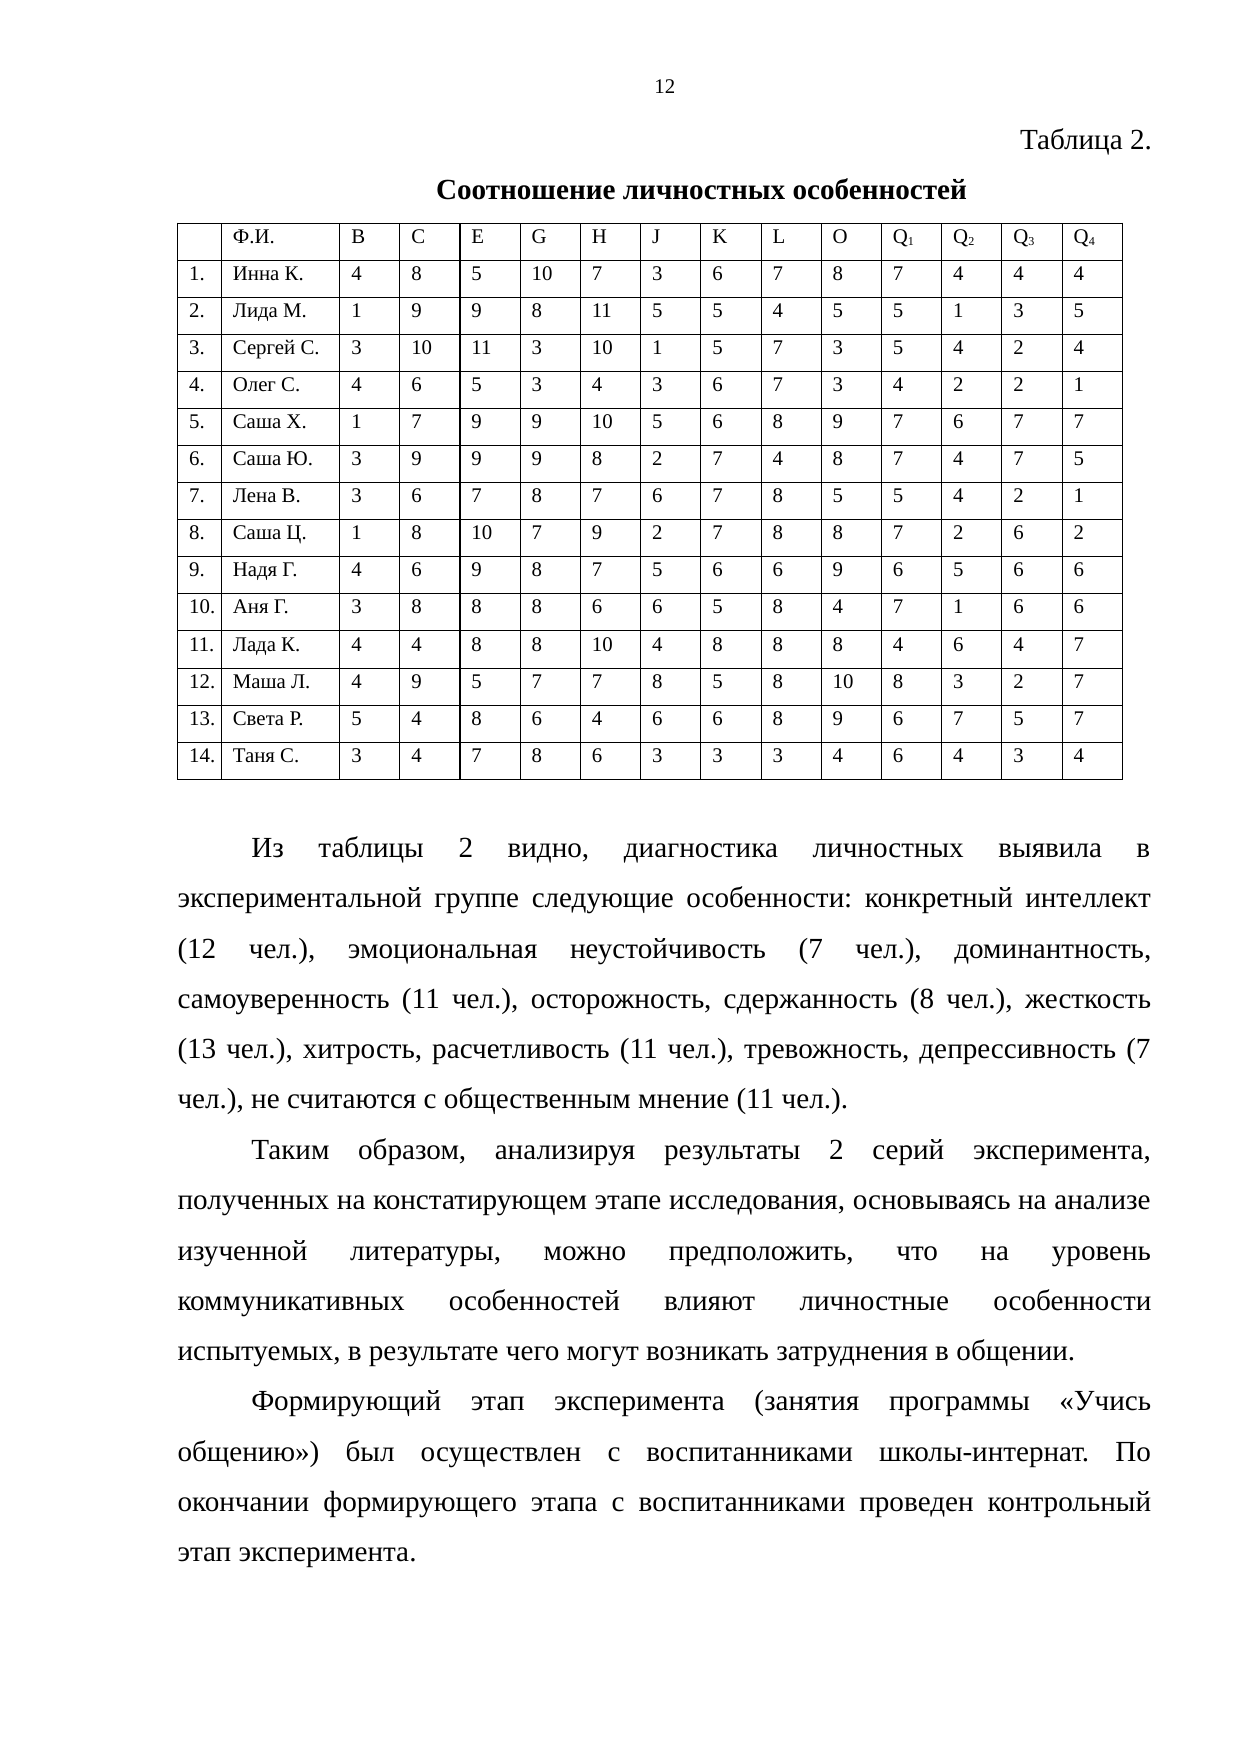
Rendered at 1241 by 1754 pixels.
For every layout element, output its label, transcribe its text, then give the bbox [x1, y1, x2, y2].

table_cell 4 [340, 261, 399, 297]
table_header G [521, 224, 580, 259]
table_cell 7 [581, 261, 640, 297]
table_header Ф.И. [222, 224, 339, 259]
table_cell 6 [641, 483, 700, 519]
table_cell 4 [942, 483, 1001, 519]
table_cell 7 [701, 483, 761, 519]
table_cell 6 [942, 409, 1001, 445]
table_cell 8 [400, 594, 459, 630]
table_cell 5 [822, 483, 881, 519]
table_cell [178, 706, 221, 742]
table_cell 7 [400, 409, 459, 445]
table_header J [641, 224, 700, 259]
table_cell 9 [400, 669, 459, 704]
table_cell [178, 594, 221, 630]
table_cell Лида М. [222, 298, 339, 334]
table_cell Надя Г. [222, 557, 339, 593]
table_cell 8 [762, 631, 821, 667]
table_cell 6 [882, 557, 941, 593]
table_header H [581, 224, 640, 259]
table_cell 8 [701, 631, 761, 667]
table_cell 7 [581, 483, 640, 519]
table_cell Лена В. [222, 483, 339, 519]
table_cell 6 [701, 372, 761, 408]
table_cell 2 [641, 520, 700, 556]
table_cell 2 [1063, 520, 1122, 556]
table_cell 3 [340, 335, 399, 371]
table_cell 5 [641, 409, 700, 445]
table_cell 6 [400, 557, 459, 593]
table_cell 7 [581, 557, 640, 593]
table_cell 4 [1002, 261, 1062, 297]
table_cell 10 [822, 669, 881, 704]
table_cell 6 [1002, 594, 1062, 630]
table_cell 10 [400, 335, 459, 371]
table_cell 5 [701, 594, 761, 630]
table_cell 8 [822, 261, 881, 297]
table_cell 10 [581, 335, 640, 371]
table_cell 8 [461, 706, 520, 742]
table_cell 7 [882, 520, 941, 556]
table_header E [461, 224, 520, 259]
table_cell 4 [1063, 743, 1122, 779]
table_cell [178, 520, 221, 556]
table_cell 7 [521, 520, 580, 556]
table_cell 5 [641, 557, 700, 593]
table_cell Инна К. [222, 261, 339, 297]
table_cell 7 [882, 409, 941, 445]
table_header B [340, 224, 399, 259]
table_cell 1 [340, 520, 399, 556]
table_cell 3 [701, 743, 761, 779]
table_cell 4 [822, 594, 881, 630]
table_cell 7 [461, 743, 520, 779]
table_cell 3 [822, 335, 881, 371]
table_cell 5 [882, 298, 941, 334]
table_cell 9 [400, 446, 459, 482]
table_cell 8 [400, 520, 459, 556]
table_cell 11 [581, 298, 640, 334]
table_cell 6 [882, 743, 941, 779]
table_cell 1 [340, 409, 399, 445]
table_cell 8 [762, 483, 821, 519]
table_cell 5 [822, 298, 881, 334]
table_cell 9 [521, 446, 580, 482]
table_cell 8 [762, 669, 821, 704]
table_cell 1 [942, 298, 1001, 334]
table_cell 9 [400, 298, 459, 334]
table_cell 8 [822, 631, 881, 667]
table_cell 3 [340, 594, 399, 630]
table_cell Саша Х. [222, 409, 339, 445]
text Таким образом, анализируя результаты 2 серий эксперимента, полученных на констатирующем этапе исследования, основываясь на анализе изученной литературы, можно предположить, что на уровень коммуникативных особенностей влияют личностные особенности испытуемых, в результате чего могут возникать затруднения в общении. [177, 1132, 1152, 1367]
table_cell 8 [521, 594, 580, 630]
table_cell 8 [461, 631, 520, 667]
table_cell 4 [942, 335, 1001, 371]
table_cell 7 [581, 669, 640, 704]
table_cell 10 [521, 261, 580, 297]
table_cell 7 [762, 335, 821, 371]
table_cell [178, 409, 221, 445]
table_cell 2 [1002, 483, 1062, 519]
table_cell 3 [641, 743, 700, 779]
table_cell 4 [340, 669, 399, 704]
table_cell 3 [1002, 743, 1062, 779]
table_cell 8 [521, 631, 580, 667]
table_cell 9 [461, 446, 520, 482]
table_cell Аня Г. [222, 594, 339, 630]
table_cell 6 [701, 706, 761, 742]
table_cell 4 [942, 743, 1001, 779]
table_cell 9 [822, 557, 881, 593]
table_cell 6 [1063, 594, 1122, 630]
table_cell 8 [461, 594, 520, 630]
table_cell 3 [762, 743, 821, 779]
table_cell 4 [762, 298, 821, 334]
table_cell [178, 261, 221, 297]
table_cell [178, 483, 221, 519]
table_cell 7 [461, 483, 520, 519]
table_cell 6 [641, 594, 700, 630]
table_cell 8 [762, 706, 821, 742]
table_cell 6 [581, 594, 640, 630]
table_cell Саша Ц. [222, 520, 339, 556]
text Из таблицы 2 видно, диагностика личностных выявила в экспериментальной группе следующие особенности: конкретный интеллект (12 чел.), эмоциональная неустойчивость (7 чел.), доминантность, самоуверенность (11 чел.), осторожность, сдержанность (8 чел.), жесткость (13 чел.), хитрость, расчетливость (11 чел.), тревожность, депрессивность (7 чел.), не считаются с общественным мнение (11 чел.). [177, 830, 1152, 1115]
table_cell 7 [882, 446, 941, 482]
table_cell [178, 446, 221, 482]
table_cell 5 [942, 557, 1001, 593]
table_cell 9 [461, 557, 520, 593]
table_header Q4 [1063, 224, 1122, 259]
table_cell 5 [641, 298, 700, 334]
table_cell 7 [762, 261, 821, 297]
table_cell 9 [461, 298, 520, 334]
table_cell 7 [1002, 409, 1062, 445]
table_cell 8 [521, 483, 580, 519]
table_cell 3 [521, 372, 580, 408]
table_cell 4 [1063, 335, 1122, 371]
table_cell 4 [822, 743, 881, 779]
table_cell 6 [762, 557, 821, 593]
table_cell 4 [340, 557, 399, 593]
table_cell 3 [641, 372, 700, 408]
table_cell 3 [340, 743, 399, 779]
table_cell 2 [1002, 669, 1062, 704]
table_cell [178, 298, 221, 334]
table_cell 4 [882, 631, 941, 667]
table_cell 7 [701, 446, 761, 482]
table_cell 6 [581, 743, 640, 779]
table_cell 8 [762, 409, 821, 445]
table_cell 5 [1063, 298, 1122, 334]
table_cell 4 [340, 372, 399, 408]
table_header Q3 [1002, 224, 1062, 259]
table_cell [178, 335, 221, 371]
table_cell 4 [340, 631, 399, 667]
table_cell 3 [340, 483, 399, 519]
table_cell [178, 631, 221, 667]
table_cell 7 [701, 520, 761, 556]
table_cell 4 [400, 743, 459, 779]
table_cell 5 [1063, 446, 1122, 482]
text Соотношение личностных особенностей [177, 172, 1152, 206]
table_cell 1 [942, 594, 1001, 630]
table_cell 8 [521, 557, 580, 593]
table_cell 1 [641, 335, 700, 371]
table_cell 8 [822, 446, 881, 482]
text Формирующий этап эксперимента (занятия программы «Учись общению») был осуществлен с воспитанниками школы-интернат. По окончании формирующего этапа с воспитанниками проведен контрольный этап эксперимента. [177, 1383, 1152, 1568]
table_cell Лада К. [222, 631, 339, 667]
table_cell 5 [701, 298, 761, 334]
table_cell 10 [581, 409, 640, 445]
table_cell 5 [340, 706, 399, 742]
table_cell 6 [882, 706, 941, 742]
table_cell 8 [762, 520, 821, 556]
table_cell 5 [461, 372, 520, 408]
table_cell 9 [461, 409, 520, 445]
table_cell 7 [521, 669, 580, 704]
table_cell 9 [581, 520, 640, 556]
table_cell 10 [461, 520, 520, 556]
table_cell 5 [1002, 706, 1062, 742]
table_cell 5 [701, 669, 761, 704]
table_cell 6 [641, 706, 700, 742]
table_cell 8 [822, 520, 881, 556]
table_cell [178, 669, 221, 704]
table_cell 4 [942, 446, 1001, 482]
table_cell 3 [641, 261, 700, 297]
table_cell 3 [521, 335, 580, 371]
table_cell 7 [1063, 409, 1122, 445]
table_cell 2 [1002, 335, 1062, 371]
table_cell 4 [882, 372, 941, 408]
table_cell 9 [822, 409, 881, 445]
table_cell 7 [1002, 446, 1062, 482]
table_cell 6 [400, 372, 459, 408]
table_cell 8 [521, 298, 580, 334]
table_cell 4 [762, 446, 821, 482]
table_cell 4 [1002, 631, 1062, 667]
table_header [178, 224, 221, 259]
table_cell 8 [641, 669, 700, 704]
table_cell Маша Л. [222, 669, 339, 704]
table_cell 7 [882, 594, 941, 630]
table_cell 7 [1063, 706, 1122, 742]
table_cell 4 [1063, 261, 1122, 297]
table_cell 8 [400, 261, 459, 297]
table_cell 1 [1063, 372, 1122, 408]
table_cell 5 [882, 335, 941, 371]
table_cell 9 [521, 409, 580, 445]
table_cell 5 [461, 669, 520, 704]
text Таблица 2. [177, 122, 1152, 155]
table_cell 2 [641, 446, 700, 482]
table_cell Сергей С. [222, 335, 339, 371]
table_cell 7 [882, 261, 941, 297]
table_cell 6 [1002, 557, 1062, 593]
table_cell 7 [762, 372, 821, 408]
table_cell 7 [942, 706, 1001, 742]
table_header C [400, 224, 459, 259]
table_cell [178, 743, 221, 779]
table_cell Саша Ю. [222, 446, 339, 482]
table_cell Света Р. [222, 706, 339, 742]
table_header Q1 [882, 224, 941, 259]
table_cell 1 [1063, 483, 1122, 519]
table_cell 10 [581, 631, 640, 667]
table_cell 4 [581, 372, 640, 408]
table_header O [822, 224, 881, 259]
table_cell 6 [521, 706, 580, 742]
table_header K [701, 224, 761, 259]
table_cell Таня С. [222, 743, 339, 779]
table_cell 5 [701, 335, 761, 371]
table_cell 6 [1063, 557, 1122, 593]
table_cell 3 [822, 372, 881, 408]
table_cell 2 [942, 372, 1001, 408]
table_cell 4 [581, 706, 640, 742]
table_header Q2 [942, 224, 1001, 259]
table_cell 2 [1002, 372, 1062, 408]
table_cell 9 [822, 706, 881, 742]
table_cell [178, 557, 221, 593]
table_cell 6 [701, 409, 761, 445]
table_cell 5 [461, 261, 520, 297]
table_cell 8 [521, 743, 580, 779]
table_cell 7 [1063, 631, 1122, 667]
table_cell 4 [400, 706, 459, 742]
table_cell Олег С. [222, 372, 339, 408]
table_cell 4 [641, 631, 700, 667]
table_cell 3 [1002, 298, 1062, 334]
table_cell 11 [461, 335, 520, 371]
table_cell 2 [942, 520, 1001, 556]
table_cell 4 [400, 631, 459, 667]
table_cell 6 [400, 483, 459, 519]
table_cell 7 [1063, 669, 1122, 704]
table_cell 4 [942, 261, 1001, 297]
table_cell 6 [701, 261, 761, 297]
table_cell 8 [882, 669, 941, 704]
table_cell 6 [942, 631, 1001, 667]
table_cell [178, 372, 221, 408]
table_cell 3 [340, 446, 399, 482]
table_header L [762, 224, 821, 259]
table_cell 8 [581, 446, 640, 482]
table_cell 6 [701, 557, 761, 593]
table_cell 5 [882, 483, 941, 519]
table_cell 8 [762, 594, 821, 630]
table_cell 1 [340, 298, 399, 334]
table_cell 6 [1002, 520, 1062, 556]
table_cell 3 [942, 669, 1001, 704]
